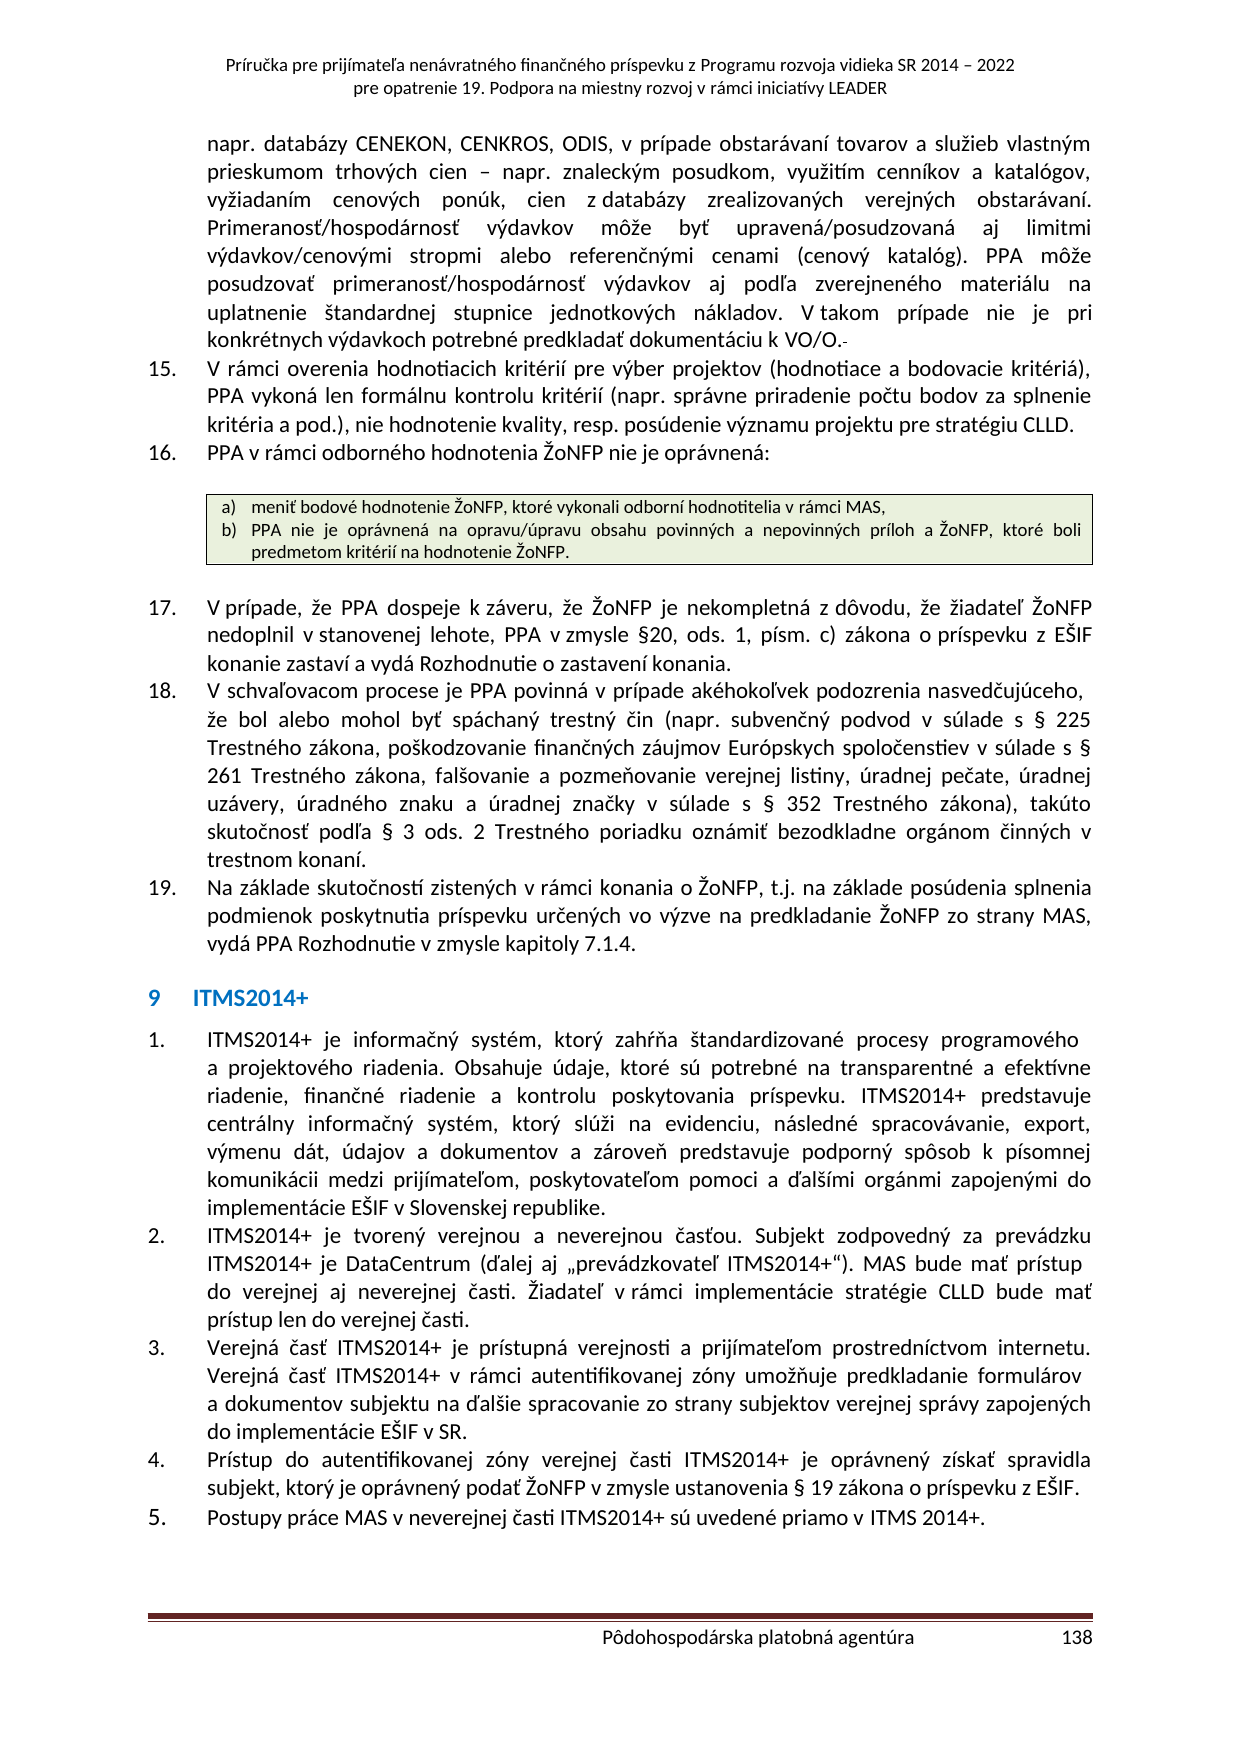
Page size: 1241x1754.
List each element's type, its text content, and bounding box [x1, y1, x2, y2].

list Postupy práce MAS v neverejnej časti ITMS2014+ sú uvedené priamo v ITMS 2014+. [148, 1501, 1093, 1532]
table_header meniť bodové hodnotenie ŽoNFP, ktoré vykonali odborní hodnotitelia v rámci MAS, PPA nie je oprávnená na opravu/úpravu obsahu povinných a nepovinných príloh a ŽoNFP, ktoré boli predmetom kritérií na hodnotenie ŽoNFP. [207, 495, 1092, 563]
subtitle ITMS2014+ [148, 982, 1093, 1012]
list ITMS2014+ je tvorený verejnou a neverejnou časťou. Subjekt zodpovedný za prevádzku ITMS2014+ je DataCentrum (ďalej aj „prevádzkovateľ ITMS2014+“). MAS bude mať prístup do verejnej aj neverejnej časti. Žiadateľ v rámci implementácie stratégie CLLD bude mať prístup len do verejnej časti. [148, 1221, 1093, 1333]
list V prípade, že PPA dospeje k záveru, že ŽoNFP je nekompletná z dôvodu, že žiadateľ ŽoNFP nedoplnil v stanovenej lehote, PPA v zmysle §20, ods. 1, písm. c) zákona o príspevku z EŠIF konanie zastaví a vydá Rozhodnutie o zastavení konania. [148, 593, 1093, 677]
list ITMS2014+ je informačný systém, ktorý zahŕňa štandardizované procesy programového a projektového riadenia. Obsahuje údaje, ktoré sú potrebné na transparentné a efektívne riadenie, finančné riadenie a kontrolu poskytovania príspevku. ITMS2014+ predstavuje centrálny informačný systém, ktorý slúži na evidenciu, následné spracovávanie, export, výmenu dát, údajov a dokumentov a zároveň predstavuje podporný spôsob k písomnej komunikácii medzi prijímateľom, poskytovateľom pomoci a ďalšími orgánmi zapojenými do implementácie EŠIF v Slovenskej republike. [148, 1025, 1093, 1221]
list PPA v rámci odborného hodnotenia ŽoNFP nie je oprávnená: [148, 438, 1093, 466]
list Na základe skutočností zistených v rámci konania o ŽoNFP, t.j. na základe posúdenia splnenia podmienok poskytnutia príspevku určených vo výzve na predkladanie ŽoNFP zo strany MAS, vydá PPA Rozhodnutie v zmysle kapitoly 7.1.4. [148, 873, 1093, 957]
list V schvaľovacom procese je PPA povinná v prípade akéhokoľvek podozrenia nasvedčujúceho, že bol alebo mohol byť spáchaný trestný čin (napr. subvenčný podvod v súlade s § 225 Trestného zákona, poškodzovanie finančných záujmov Európskych spoločenstiev v súlade s § 261 Trestného zákona, falšovanie a pozmeňovanie verejnej listiny, úradnej pečate, úradnej uzávery, úradného znaku a úradnej značky v súlade s § 352 Trestného zákona), takúto skutočnosť podľa § 3 ods. 2 Trestného poriadku oznámiť bezodkladne orgánom činných v trestnom konaní. [148, 677, 1093, 873]
list V rámci overenia hodnotiacich kritérií pre výber projektov (hodnotiace a bodovacie kritériá), PPA vykoná len formálnu kontrolu kritérií (napr. správne priradenie počtu bodov za splnenie kritéria a pod.), nie hodnotenie kvality, resp. posúdenie významu projektu pre stratégiu CLLD. [148, 354, 1093, 438]
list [207, 129, 1093, 354]
list Prístup do autentifikovanej zóny verejnej časti ITMS2014+ je oprávnený získať spravidla subjekt, ktorý je oprávnený podať ŽoNFP v zmysle ustanovenia § 19 zákona o príspevku z EŠIF. [148, 1445, 1093, 1501]
list Verejná časť ITMS2014+ je prístupná verejnosti a prijímateľom prostredníctvom internetu. Verejná časť ITMS2014+ v rámci autentifikovanej zóny umožňuje predkladanie formulárov a dokumentov subjektu na ďalšie spracovanie zo strany subjektov verejnej správy zapojených do implementácie EŠIF v SR. [148, 1333, 1093, 1445]
